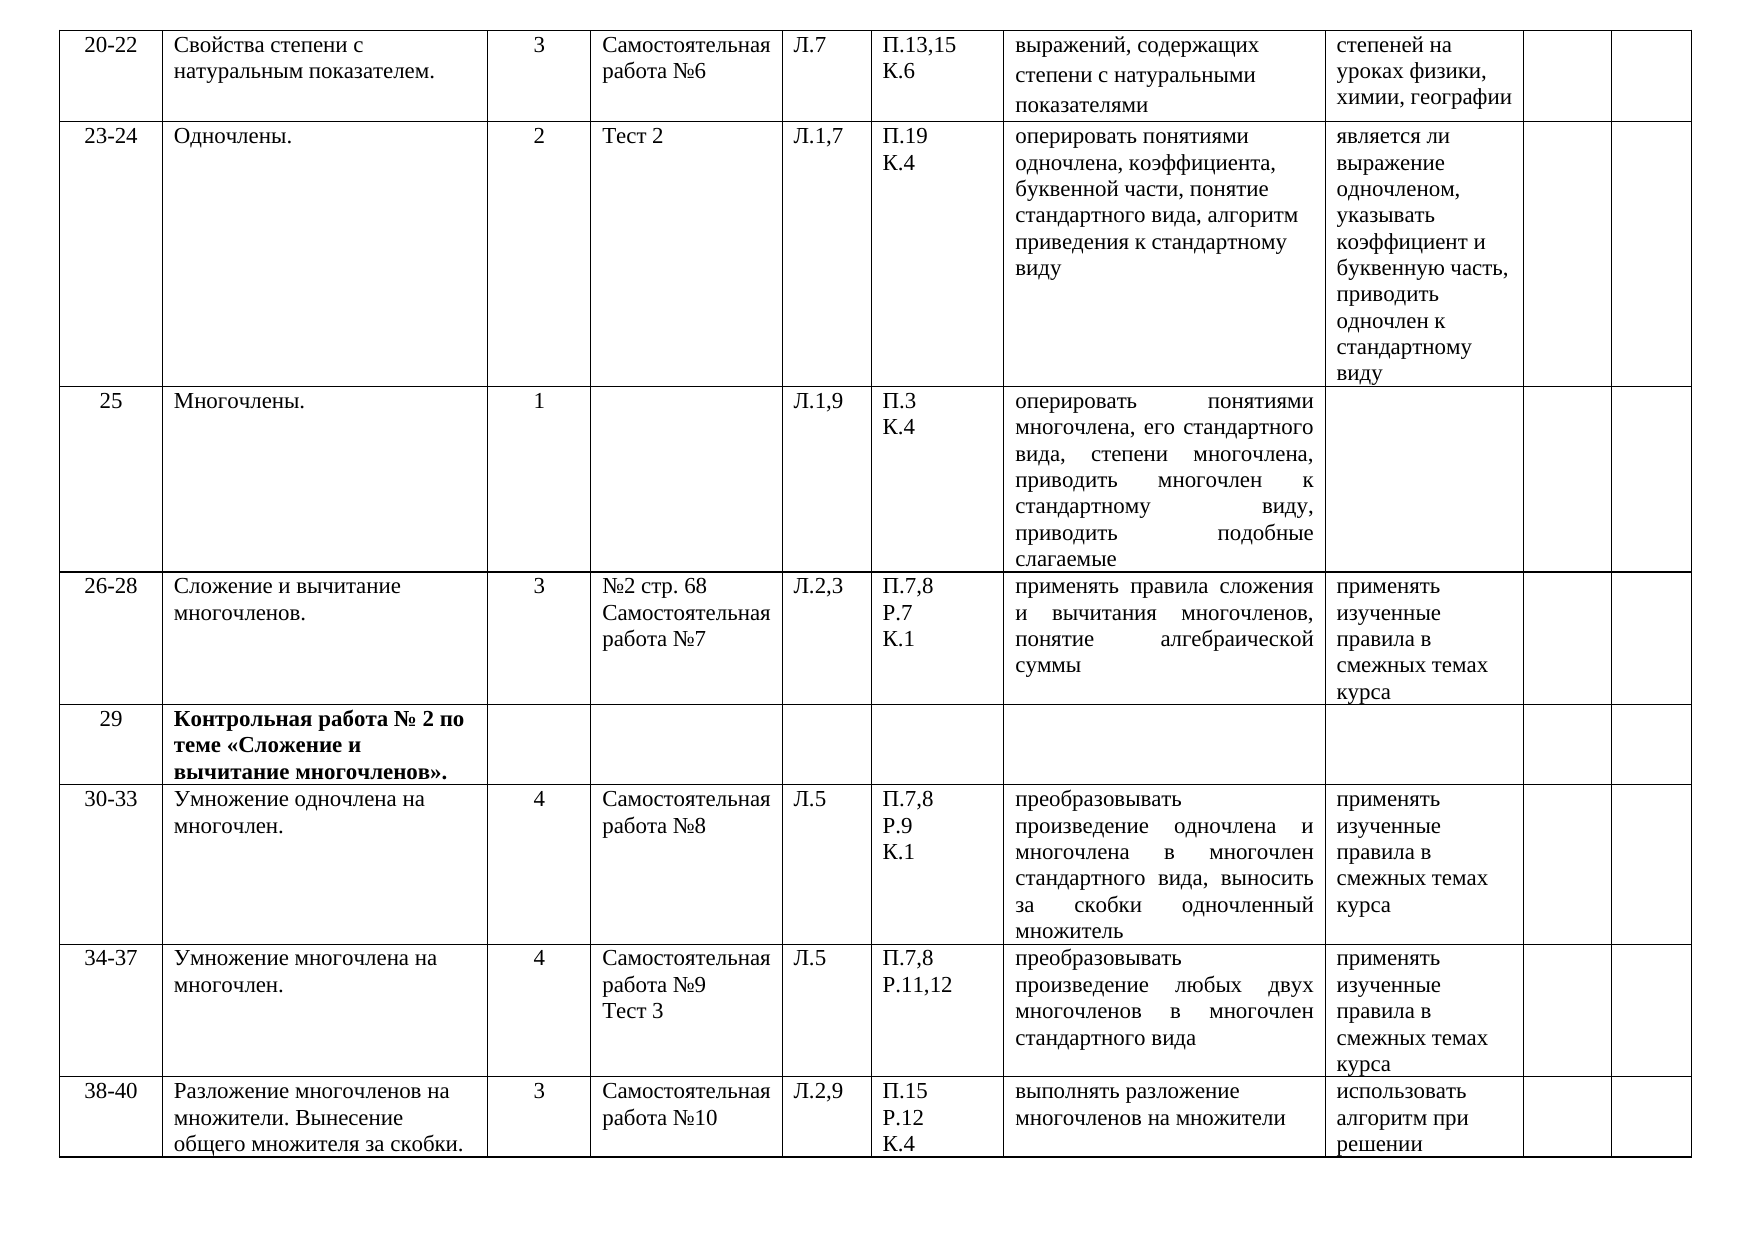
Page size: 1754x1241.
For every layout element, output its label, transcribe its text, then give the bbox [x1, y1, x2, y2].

table_cell Л.2,9 [783, 1077, 871, 1156]
table_cell [591, 387, 782, 571]
table_cell [872, 705, 1003, 784]
table_cell [1524, 945, 1611, 1076]
table_cell [488, 705, 590, 784]
table_cell Самостоятельная работа №6 [591, 31, 782, 121]
table_cell Контрольная работа № 2 по теме «Сложение и вычитание многочленов». [163, 705, 487, 784]
table_cell Самостоятельная работа №8 [591, 785, 782, 943]
table_cell применять изученные правила в смежных темах курса [1326, 573, 1523, 704]
table_cell [1612, 945, 1691, 1076]
table_cell [1524, 387, 1611, 571]
table_cell 23-24 [60, 122, 162, 386]
table_cell [1612, 785, 1691, 943]
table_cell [1326, 31, 1523, 121]
table_cell Л.2,3 [783, 573, 871, 704]
table_cell применять изученные правила в смежных темах курса [1326, 785, 1523, 943]
table_cell 38-40 [60, 1077, 162, 1156]
table_cell применять изученные правила в смежных темах курса [1326, 945, 1523, 1076]
table_cell [1326, 705, 1523, 784]
table_cell [1524, 1077, 1611, 1156]
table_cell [591, 1077, 782, 1156]
table_cell [1524, 31, 1611, 121]
table_cell Самостоятельная работа №9 Тест 3 [591, 945, 782, 1076]
table_cell применять правила сложения и вычитания многочленов, понятие алгебраической суммы [1004, 573, 1325, 704]
table_cell 3 [488, 573, 590, 704]
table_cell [1326, 1077, 1523, 1156]
table_cell П.15 Р.12 К.4 [872, 1077, 1003, 1156]
table_cell П.7,8 Р.9 К.1 [872, 785, 1003, 943]
table_cell [1612, 573, 1691, 704]
table_cell Л.5 [783, 785, 871, 943]
table_cell П.13,15 К.6 [872, 31, 1003, 121]
table_cell Л.1,7 [783, 122, 871, 386]
table_cell 29 [60, 705, 162, 784]
table_cell [1524, 785, 1611, 943]
table_cell П.19 К.4 [872, 122, 1003, 386]
table_cell 30-33 [60, 785, 162, 943]
table_cell 20-22 [60, 31, 162, 121]
table_cell оперировать понятиями одночлена, коэффициента, буквенной части, понятие стандартного вида, алгоритм приведения к стандартному виду [1004, 122, 1325, 386]
table_cell 34-37 [60, 945, 162, 1076]
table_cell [163, 1077, 487, 1156]
table_cell П.7,8 Р.11,12 [872, 945, 1003, 1076]
table_cell Тест 2 [591, 122, 782, 386]
table_cell [1004, 705, 1325, 784]
table_cell преобразовывать произведение любых двух многочленов в многочлен стандартного вида [1004, 945, 1325, 1076]
table_cell Многочлены. [163, 387, 487, 571]
table_cell 3 [488, 31, 590, 121]
table_cell [1612, 31, 1691, 121]
table_cell [1612, 387, 1691, 571]
table_cell [1612, 122, 1691, 386]
table_cell Л.1,9 [783, 387, 871, 571]
table_cell [1612, 1077, 1691, 1156]
table_cell [1524, 705, 1611, 784]
table_cell [1524, 122, 1611, 386]
table_cell Сложение и вычитание многочленов. [163, 573, 487, 704]
table_cell преобразовывать произведение одночлена и многочлена в многочлен стандартного вида, выносить за скобки одночленный множитель [1004, 785, 1325, 943]
table_cell Умножение одночлена на многочлен. [163, 785, 487, 943]
table_cell Одночлены. [163, 122, 487, 386]
table_cell 3 [488, 1077, 590, 1156]
table_cell оперировать понятиями многочлена, его стандартного вида, степени многочлена, приводить многочлен к стандартному виду, приводить подобные слагаемые [1004, 387, 1325, 571]
table_cell 2 [488, 122, 590, 386]
table_cell 4 [488, 945, 590, 1076]
table_cell [1612, 705, 1691, 784]
table_cell 26-28 [60, 573, 162, 704]
table_cell П.7,8 Р.7 К.1 [872, 573, 1003, 704]
table_cell [1524, 573, 1611, 704]
table_cell №2 стр. 68 Самостоятельная работа №7 [591, 573, 782, 704]
table_cell 4 [488, 785, 590, 943]
table_cell Л.5 [783, 945, 871, 1076]
table_cell 1 [488, 387, 590, 571]
table_cell Умножение многочлена на многочлен. [163, 945, 487, 1076]
table_cell [783, 705, 871, 784]
table_cell [1326, 387, 1523, 571]
table_cell 25 [60, 387, 162, 571]
table_cell Л.7 [783, 31, 871, 121]
table_cell Свойства степени с натуральным показателем. [163, 31, 487, 121]
table_cell [591, 705, 782, 784]
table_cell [1004, 1077, 1325, 1156]
table_cell П.3 К.4 [872, 387, 1003, 571]
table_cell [1004, 31, 1325, 121]
table_cell является ли выражение одночленом, указывать коэффициент и буквенную часть, приводить одночлен к стандартному виду [1326, 122, 1523, 386]
